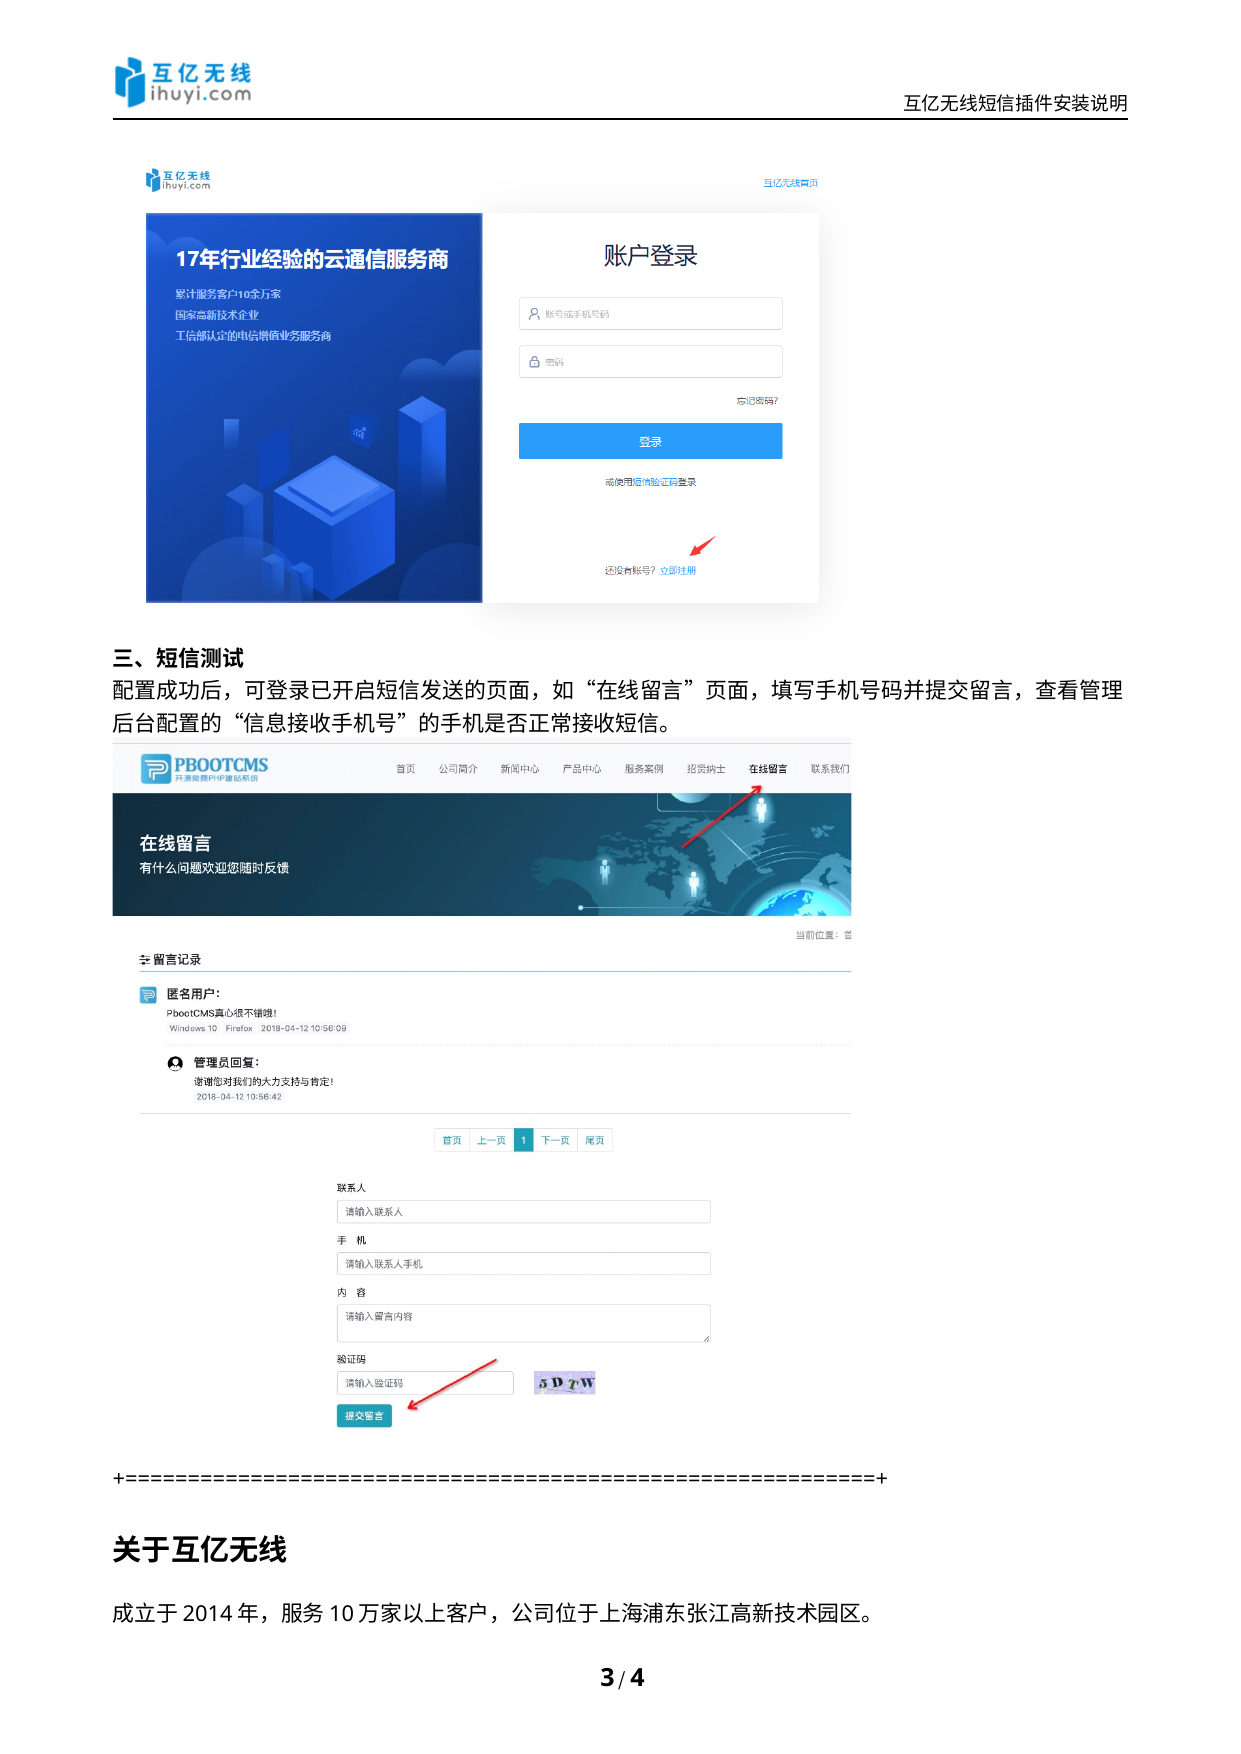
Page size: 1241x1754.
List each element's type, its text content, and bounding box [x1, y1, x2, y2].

picture [112, 737, 852, 1452]
text 关于互亿无线 [112, 1527, 1128, 1568]
text 成立于2014年，服务10万家以上客户，公司位于上海浦东张江高新技术园区。 [112, 1585, 1128, 1631]
text 配置成功后，可登录已开启短信发送的页面，如“在线留言”页面，填写手机号码并提交留言，查看管理后台配置的“信息接收手机号”的手机是否正常接收短信。 [112, 673, 1128, 738]
text 三、短信测试 [112, 640, 1128, 673]
text +============================================================+ [112, 1453, 1128, 1494]
picture [112, 54, 254, 111]
picture [112, 152, 873, 641]
